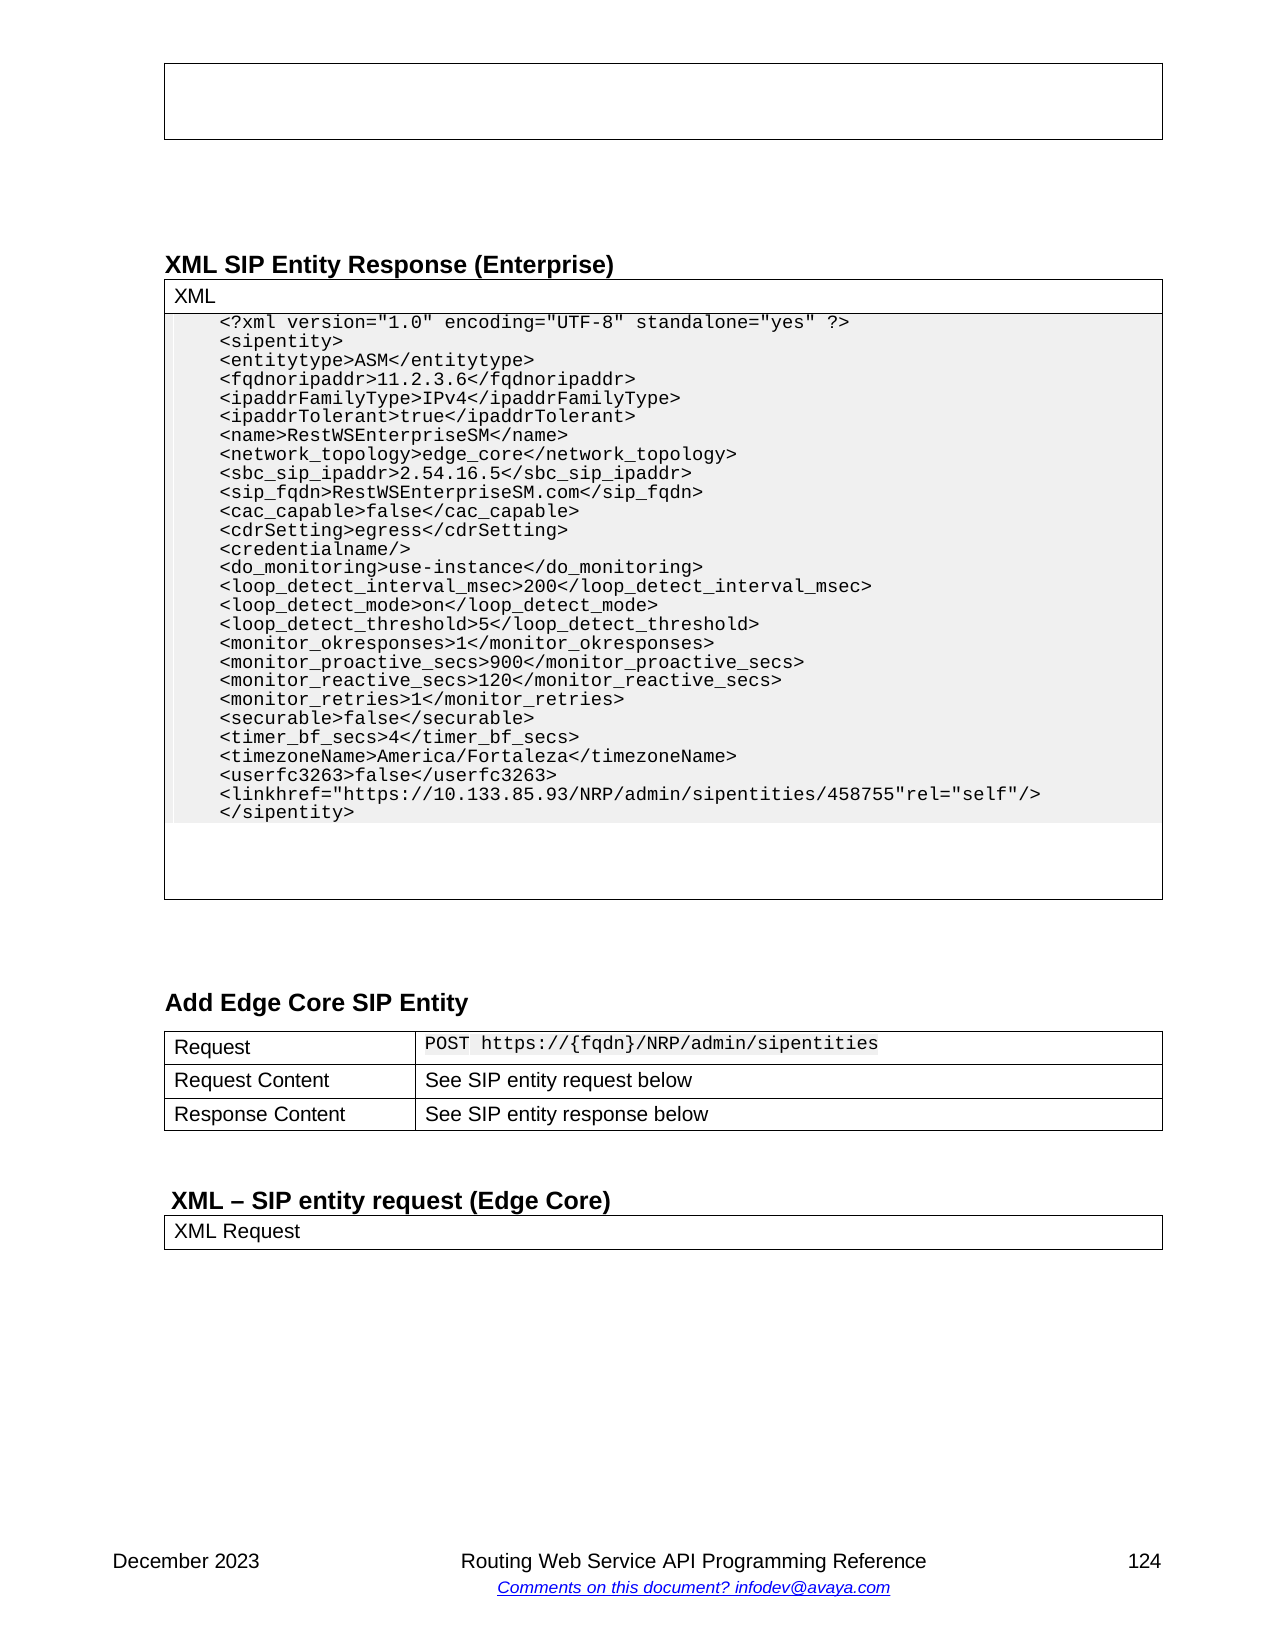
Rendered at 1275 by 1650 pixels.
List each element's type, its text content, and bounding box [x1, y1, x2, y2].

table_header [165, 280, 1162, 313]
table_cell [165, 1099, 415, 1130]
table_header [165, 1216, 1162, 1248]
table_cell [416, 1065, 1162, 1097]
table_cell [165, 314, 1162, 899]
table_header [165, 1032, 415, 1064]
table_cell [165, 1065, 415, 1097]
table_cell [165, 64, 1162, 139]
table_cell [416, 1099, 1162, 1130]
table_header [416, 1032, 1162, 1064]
text Add Edge Core SIP Entity [164, 988, 1254, 1017]
text XML – SIP entity request (Edge Core) [96, 1186, 1254, 1215]
text XML SIP Entity Response (Enterprise) [164, 250, 1254, 279]
